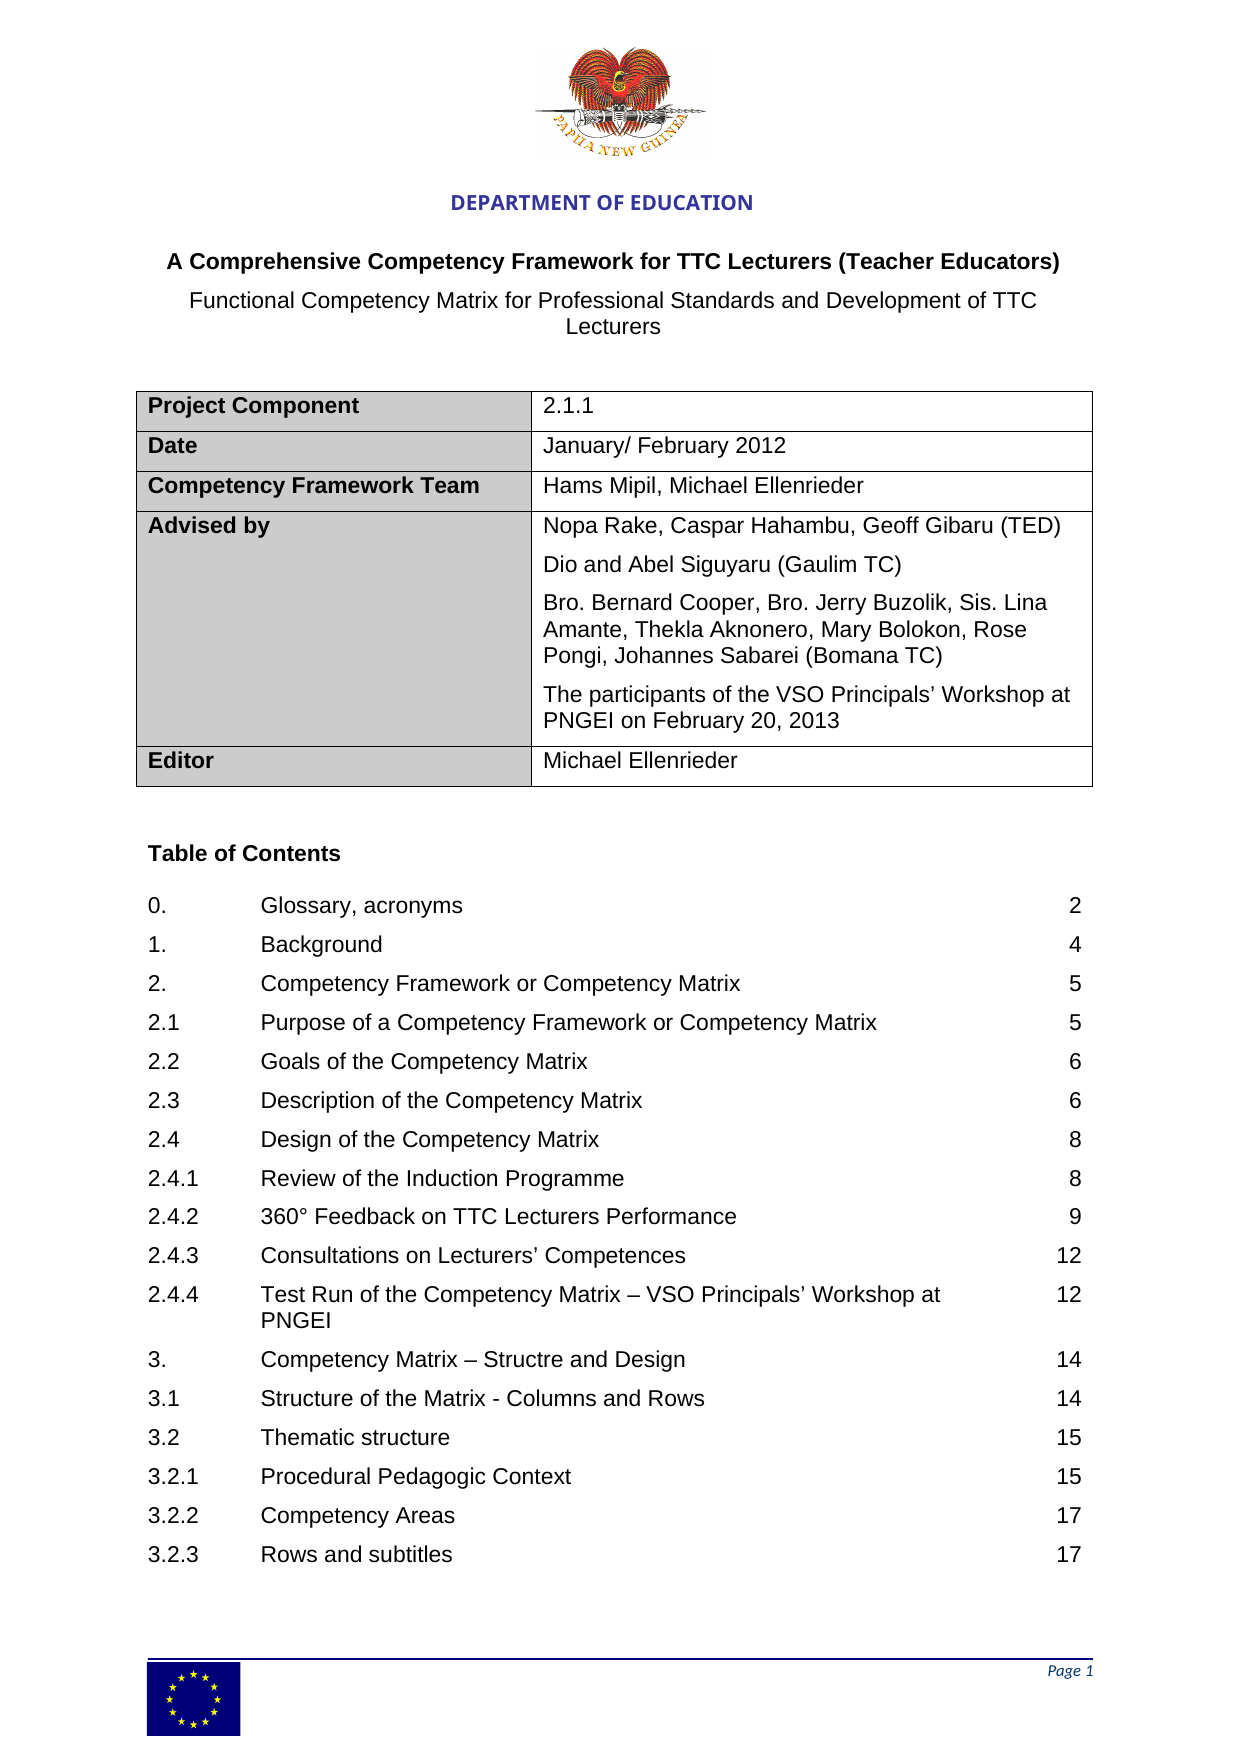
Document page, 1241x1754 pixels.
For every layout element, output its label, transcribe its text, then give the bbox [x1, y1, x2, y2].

table_cell Competency Matrix – Structre and Design [249, 1346, 985, 1385]
table_cell January/ February 2012 [532, 432, 1092, 471]
table_cell 5 [985, 1009, 1093, 1048]
table_header Glossary, acronyms [249, 893, 985, 931]
table_cell Rows and subtitles [249, 1541, 985, 1579]
table_cell 12 [985, 1242, 1093, 1281]
table_cell Nopa Rake, Caspar Hahambu, Geoff Gibaru (TED) Dio and Abel Siguyaru (Gaulim TC) Bro. Bernard Cooper, Bro. Jerry Buzolik, Sis. Lina Amante, Thekla Aknonero, Mary Bolokon, Rose Pongi, Johannes Sabarei (Bomana TC) The participants of the VSO Principals’ Workshop at PNGEI on February 20, 2013 [532, 512, 1092, 746]
table_cell Michael Ellenrieder [532, 747, 1092, 786]
table_cell Editor [137, 747, 531, 786]
table_cell 6 [985, 1087, 1093, 1126]
table_cell 9 [985, 1203, 1093, 1242]
table_cell 5 [985, 970, 1093, 1009]
table_cell Goals of the Competency Matrix [249, 1048, 985, 1087]
table_cell 2.2 [136, 1048, 249, 1087]
table_cell Advised by [137, 512, 531, 746]
table_cell 3.2.1 [136, 1463, 249, 1502]
table_cell Design of the Competency Matrix [249, 1126, 985, 1164]
table_cell 12 [985, 1281, 1093, 1346]
table_cell Review of the Induction Programme [249, 1165, 985, 1203]
table_cell 6 [985, 1048, 1093, 1087]
table_header 0. [136, 893, 249, 931]
table_cell 8 [985, 1126, 1093, 1164]
table_cell 2.4.3 [136, 1242, 249, 1281]
table_header Project Component [137, 392, 531, 431]
table_cell 2.4.4 [136, 1281, 249, 1346]
table_cell Background [249, 931, 985, 970]
table_cell 3.2.2 [136, 1502, 249, 1541]
table_cell Thematic structure [249, 1424, 985, 1463]
table_cell 15 [985, 1424, 1093, 1463]
table_header 2 [985, 893, 1093, 931]
table_cell 2.3 [136, 1087, 249, 1126]
table_cell 8 [985, 1165, 1093, 1203]
table_cell 3. [136, 1346, 249, 1385]
text A Comprehensive Competency Framework for TTC Lecturers (Teacher Educators) [148, 248, 1078, 274]
table_cell 3.2.3 [136, 1541, 249, 1579]
text Table of Contents [148, 840, 1078, 866]
table_cell 17 [985, 1541, 1093, 1579]
table_cell 2.1 [136, 1009, 249, 1048]
table_cell 14 [985, 1346, 1093, 1385]
table_cell Purpose of a Competency Framework or Competency Matrix [249, 1009, 985, 1048]
table_cell 17 [985, 1502, 1093, 1541]
table_cell 2.4.2 [136, 1203, 249, 1242]
table_cell Hams Mipil, Michael Ellenrieder [532, 472, 1092, 511]
table_cell 1. [136, 931, 249, 970]
table_cell Date [137, 432, 531, 471]
table_cell 14 [985, 1385, 1093, 1424]
table_cell Competency Framework or Competency Matrix [249, 970, 985, 1009]
table_cell 360° Feedback on TTC Lecturers Performance [249, 1203, 985, 1242]
table_cell Competency Framework Team [137, 472, 531, 511]
table_cell 2.4 [136, 1126, 249, 1164]
table_cell Description of the Competency Matrix [249, 1087, 985, 1126]
table_cell Structure of the Matrix - Columns and Rows [249, 1385, 985, 1424]
table_cell 2.4.1 [136, 1165, 249, 1203]
table_cell 15 [985, 1463, 1093, 1502]
text Functional Competency Matrix for Professional Standards and Development of TTC Lecturers [148, 287, 1078, 339]
table_cell 2. [136, 970, 249, 1009]
table_cell 3.2 [136, 1424, 249, 1463]
table_cell Test Run of the Competency Matrix – VSO Principals’ Workshop at PNGEI [249, 1281, 985, 1346]
table_cell Competency Areas [249, 1502, 985, 1541]
table_cell Consultations on Lecturers’ Competences [249, 1242, 985, 1281]
table_cell 3.1 [136, 1385, 249, 1424]
table_header 2.1.1 [532, 392, 1092, 431]
table_cell 4 [985, 931, 1093, 970]
table_cell Procedural Pedagogic Context [249, 1463, 985, 1502]
